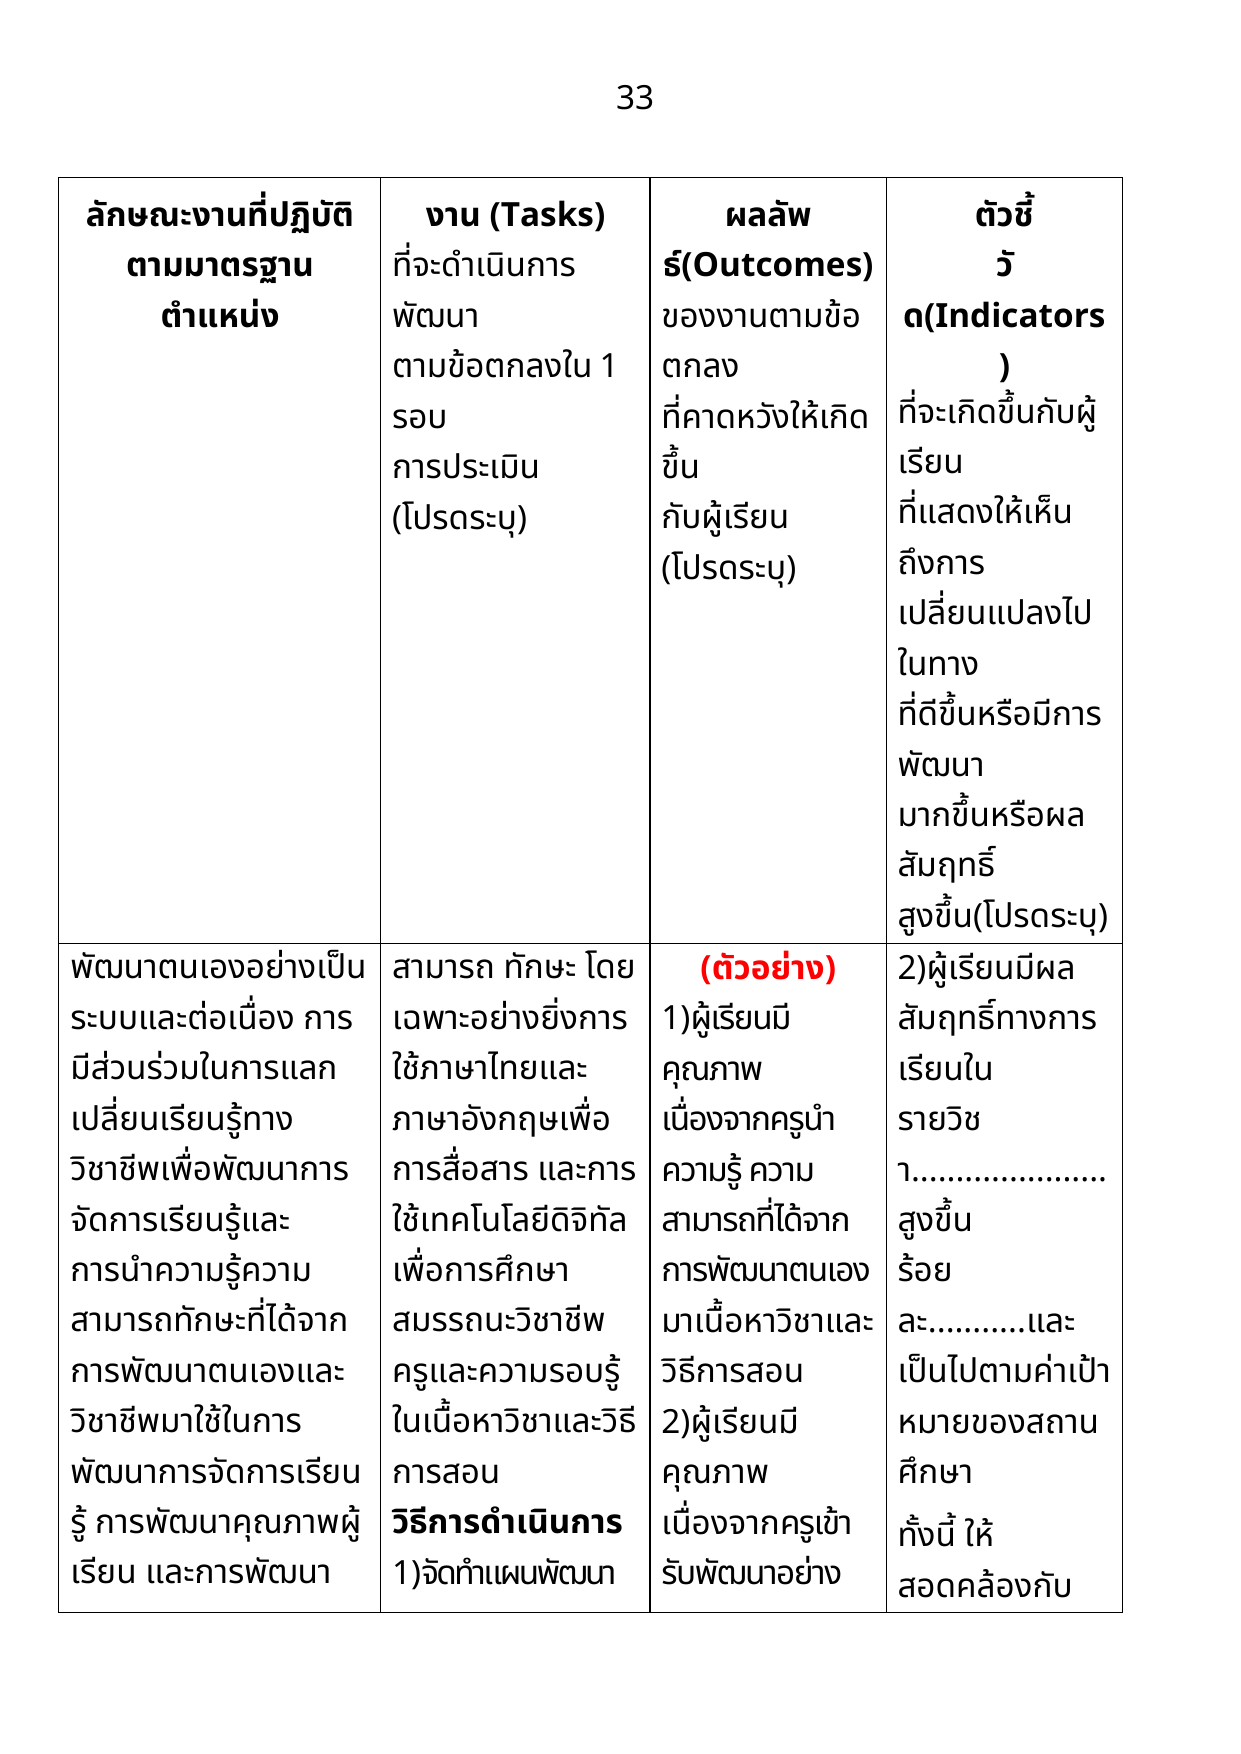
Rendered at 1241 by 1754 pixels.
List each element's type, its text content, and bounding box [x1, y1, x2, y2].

table_cell 1)ผู้เรียนมีพัฒนา ด้าน............ดีขึ้น 2)ผู้เรียนมีผลสัมฤทธิ์ทางการเรียนในรายวิชา......................สูงขึ้น ร้อยละ...........และเป็นไปตามค่าเป้าหมายของสถานศึกษา ทั้งนี้ ให้สอดคล้องกับ งาน (Tasks) (ขึ้นอยู่กับบริบทของสถานศึกษาและธรรมชาติของวิชา) [887, 944, 1122, 1612]
table_cell 3.1 พัฒนาตนเองอย่างเป็นระบบและต่อเนื่อง เพื่อให้มีความรู้ ความสามารถ ทักษะ โดยเฉพาะอย่างยิ่งการใช้ภาษาไทยและภาษาอังกฤษเพื่อการสื่อสาร และการใช้เทคโนโลยีดิจิทัลเพื่อการศึกษา สมรรถนะวิชาชีพครูและความรอบรู้ในเนื้อหาวิชาและวิธีการสอน วิธีการดำเนินการ 1)จัดทำแผนพัฒนาตนเอง(ID PLAN) ที่สอดคล้องกับสภาพการปฏิบัติงานความต้องการจำเป็นหรือตามแผนกลยุทธ์ของหน่วยงานการศึกษาหรือส่วนราชการต้นสังกัด 2) พัฒนาตนเองอย่างเป็นระบบและต่อเนื่อง เพื่อให้มีความรู้ ความสามารถ ทักษะ โดยเฉพาะอย่างยิ่ง การใช้ภาษาไทยและภาษาอังกฤษเพื่อการสื่อสาร และการใช้เทคโนโลยีดิจิทัล 3. มีความรอบรู้ในเนื้อหาวิชาและวิธีการสอน [381, 944, 649, 1612]
table_cell 3. ด้านการพัฒนาตนเองและวิชาชีพ ลักษณะงานที่เสนอให้ครอบคลุมถึงการพัฒนาตนเองอย่างเป็นระบบและต่อเนื่อง การมีส่วนร่วมในการแลกเปลี่ยนเรียนรู้ทางวิชาชีพเพื่อพัฒนาการจัดการเรียนรู้และการนำความรู้ความสามารถทักษะที่ได้จากการพัฒนาตนเองและวิชาชีพมาใช้ในการพัฒนาการจัดการเรียนรู้ การพัฒนาคุณภาพผู้เรียน และการพัฒนานวัตกรรมการจัดการเรียนรู้ [59, 944, 380, 1612]
table_header งาน (Tasks) ที่จะดำเนินการพัฒนา ตามข้อตกลงใน1 รอบ การประเมิน (โปรดระบุ) [381, 178, 649, 942]
table_cell จากวิธีการดำเนินการเกิดผลลัพธ์อะไรกับผู้เรียน (ตัวอย่าง) 1)ผู้เรียนมีคุณภาพ เนื่องจากครูนำความรู้ ความสามารถที่ได้จากการพัฒนาตนเอง มาเนื้อหาวิชาและวิธีการสอน 2)ผู้เรียนมีคุณภาพ เนื่องจากครูเข้ารับพัฒนาอย่างเป็นระบบและต่อเนื่อง เพื่อให้มีความรู้ ความสามารถ ทักษะ โดยเฉพาะอย่างยิ่งการใช้ภาษาไทย ภาษาอังกฤษเพื่อการสื่อสาร และการใช้เทคโนโลยีดิจิทัล [651, 944, 886, 1612]
table_header ผลลัพธ์(Outcomes) ของงานตามข้อตกลง ที่คาดหวังให้เกิดขึ้น กับผู้เรียน (โปรดระบุ) [651, 178, 886, 942]
table_header ลักษณะงานที่ปฏิบัติ ตามมาตรฐานตำแหน่ง [59, 178, 380, 942]
table_header ตัวชี้วัด(Indicators) ที่จะเกิดขึ้นกับผู้เรียน ที่แสดงให้เห็นถึงการเปลี่ยนแปลงไปในทาง ที่ดีขึ้นหรือมีการพัฒนา มากขึ้นหรือผลสัมฤทธิ์ สูงขึ้น(โปรดระบุ) [887, 178, 1122, 942]
